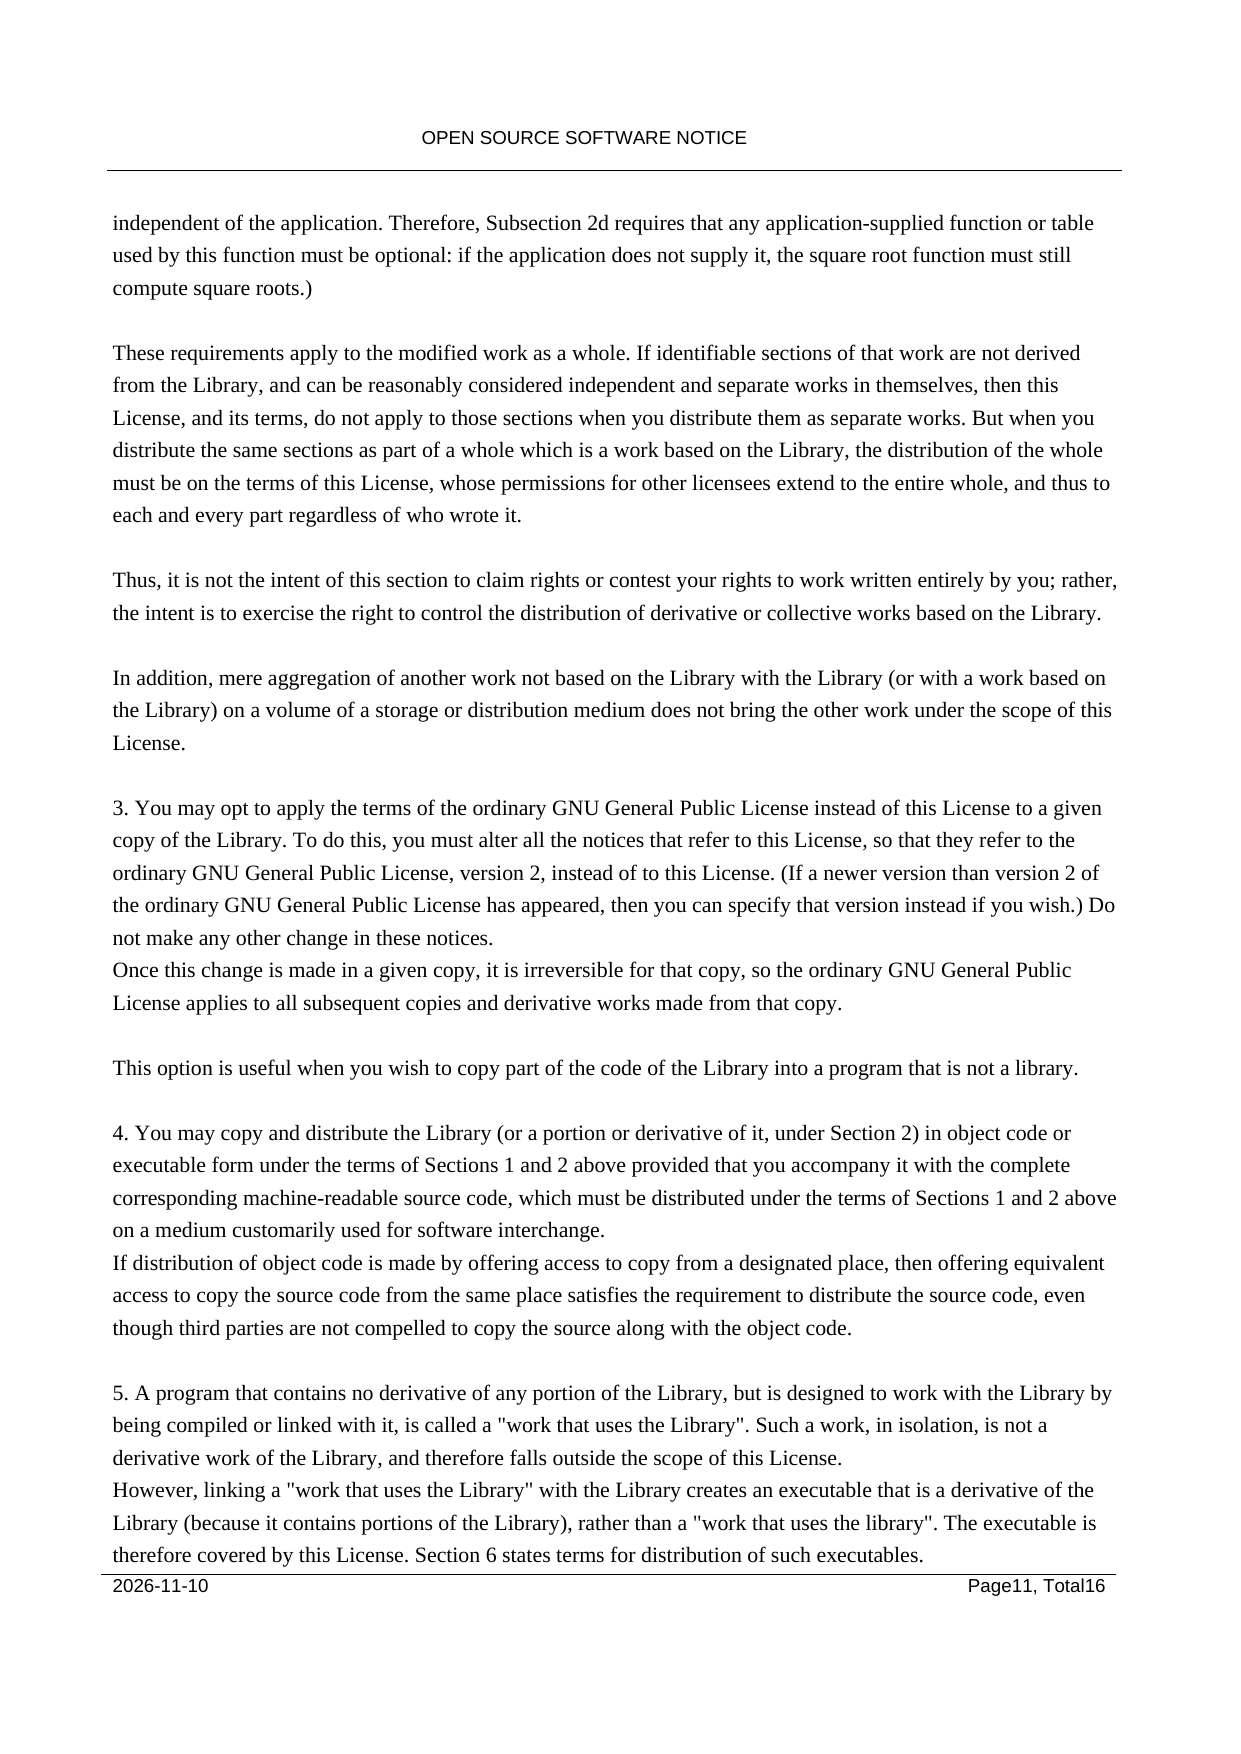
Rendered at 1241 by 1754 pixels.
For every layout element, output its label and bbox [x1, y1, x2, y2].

text [112, 206, 1128, 1571]
